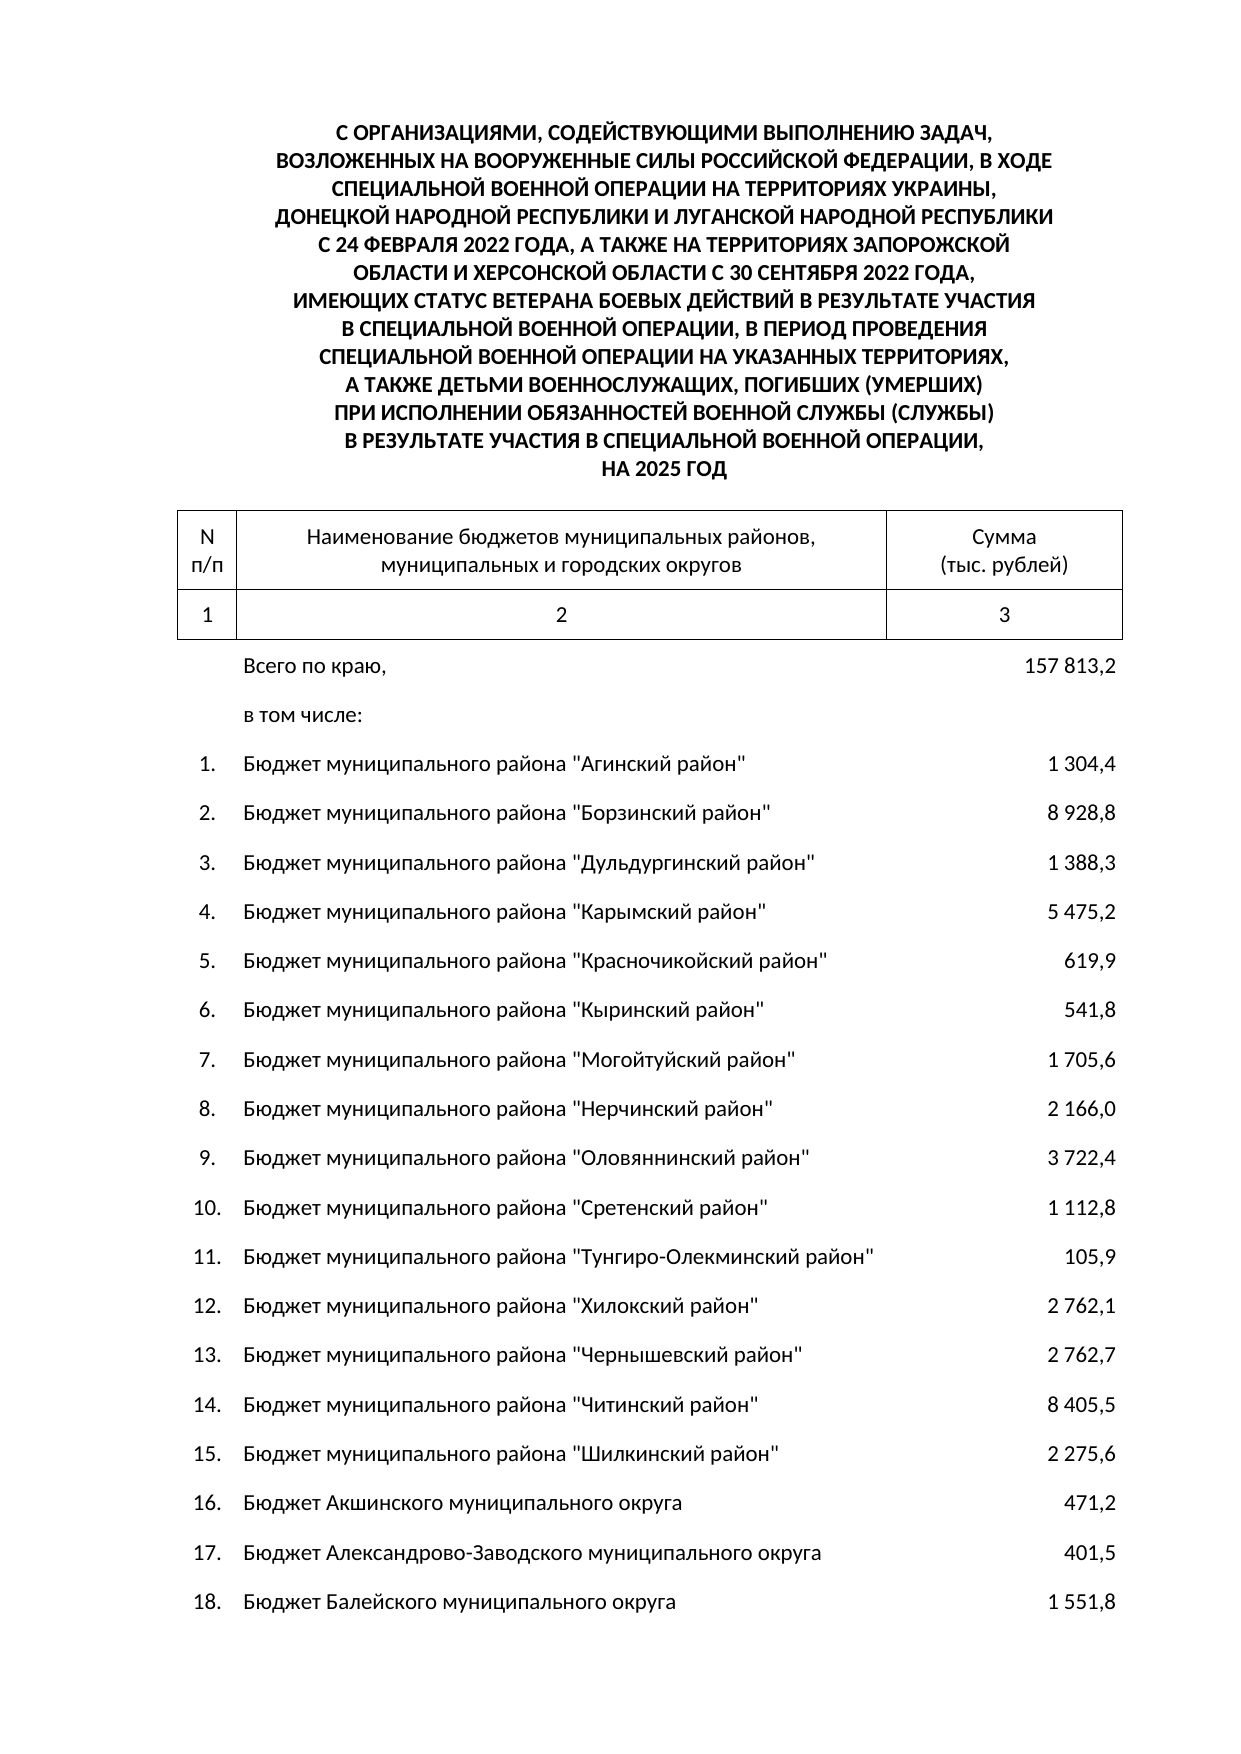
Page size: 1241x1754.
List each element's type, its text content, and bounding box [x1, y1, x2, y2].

title ПРИ ИСПОЛНЕНИИ ОБЯЗАННОСТЕЙ ВОЕННОЙ СЛУЖБЫ (СЛУЖБЫ) [177, 398, 1152, 426]
title СПЕЦИАЛЬНОЙ ВОЕННОЙ ОПЕРАЦИИ НА УКАЗАННЫХ ТЕРРИТОРИЯХ, [177, 342, 1152, 370]
title В СПЕЦИАЛЬНОЙ ВОЕННОЙ ОПЕРАЦИИ, В ПЕРИОД ПРОВЕДЕНИЯ [177, 314, 1152, 342]
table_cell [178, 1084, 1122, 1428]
title С 24 ФЕВРАЛЯ 2022 ГОДА, А ТАКЖЕ НА ТЕРРИТОРИЯХ ЗАПОРОЖСКОЙ [177, 230, 1152, 258]
title С ОРГАНИЗАЦИЯМИ, СОДЕЙСТВУЮЩИМИ ВЫПОЛНЕНИЮ ЗАДАЧ, [177, 118, 1152, 146]
title А ТАКЖЕ ДЕТЬМИ ВОЕННОСЛУЖАЩИХ, ПОГИБШИХ (УМЕРШИХ) [177, 370, 1152, 398]
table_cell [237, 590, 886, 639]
title НА 2025 ГОД [177, 454, 1152, 482]
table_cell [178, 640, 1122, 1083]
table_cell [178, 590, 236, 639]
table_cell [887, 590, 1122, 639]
title СПЕЦИАЛЬНОЙ ВОЕННОЙ ОПЕРАЦИИ НА ТЕРРИТОРИЯХ УКРАИНЫ, [177, 174, 1152, 202]
title В РЕЗУЛЬТАТЕ УЧАСТИЯ В СПЕЦИАЛЬНОЙ ВОЕННОЙ ОПЕРАЦИИ, [177, 426, 1152, 454]
title ОБЛАСТИ И ХЕРСОНСКОЙ ОБЛАСТИ С 30 СЕНТЯБРЯ 2022 ГОДА, [177, 258, 1152, 286]
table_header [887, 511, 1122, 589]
title ДОНЕЦКОЙ НАРОДНОЙ РЕСПУБЛИКИ И ЛУГАНСКОЙ НАРОДНОЙ РЕСПУБЛИКИ [177, 202, 1152, 230]
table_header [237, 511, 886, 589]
title ВОЗЛОЖЕННЫХ НА ВООРУЖЕННЫЕ СИЛЫ РОССИЙСКОЙ ФЕДЕРАЦИИ, В ХОДЕ [177, 146, 1152, 174]
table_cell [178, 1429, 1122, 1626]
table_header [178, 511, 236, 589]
title ИМЕЮЩИХ СТАТУС ВЕТЕРАНА БОЕВЫХ ДЕЙСТВИЙ В РЕЗУЛЬТАТЕ УЧАСТИЯ [177, 286, 1152, 314]
